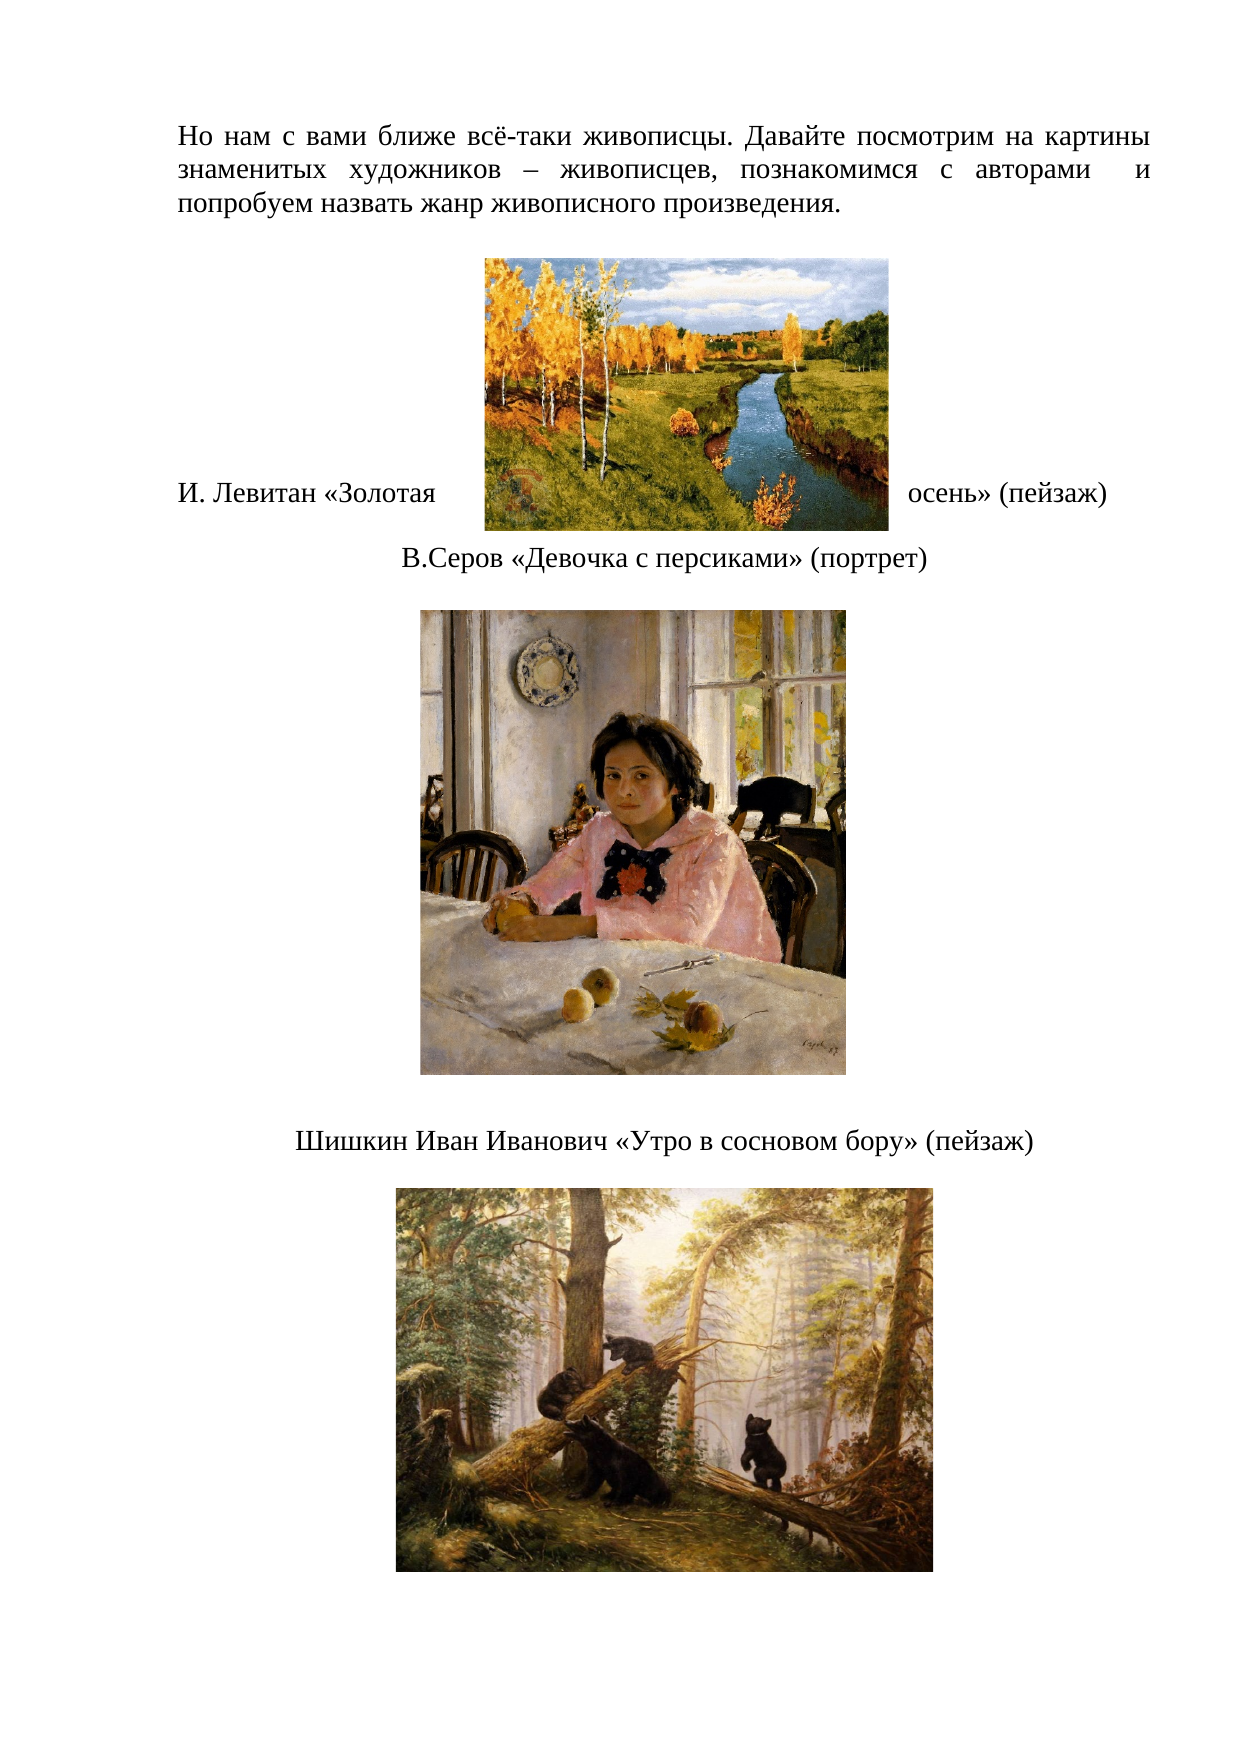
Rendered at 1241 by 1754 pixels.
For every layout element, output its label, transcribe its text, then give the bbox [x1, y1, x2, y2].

text В.Серов «Девочка с персиками» (портрет) [177, 540, 1152, 574]
text И. Левитан «Золотая осень» (пейзаж) [177, 476, 484, 509]
text Но нам с вами ближе всё-таки живописцы. Давайте посмотрим на картины знаменитых художников – живописцев, познакомимся с авторами и попробуем назвать жанр живописного произведения. [177, 118, 1152, 219]
text Шишкин Иван Иванович «Утро в сосновом бору» (пейзаж) [177, 1123, 1152, 1157]
text И. Левитан «Золотая осень» (пейзаж) [889, 476, 1152, 509]
picture [418, 610, 846, 1073]
picture [484, 258, 889, 531]
picture [395, 1188, 934, 1572]
